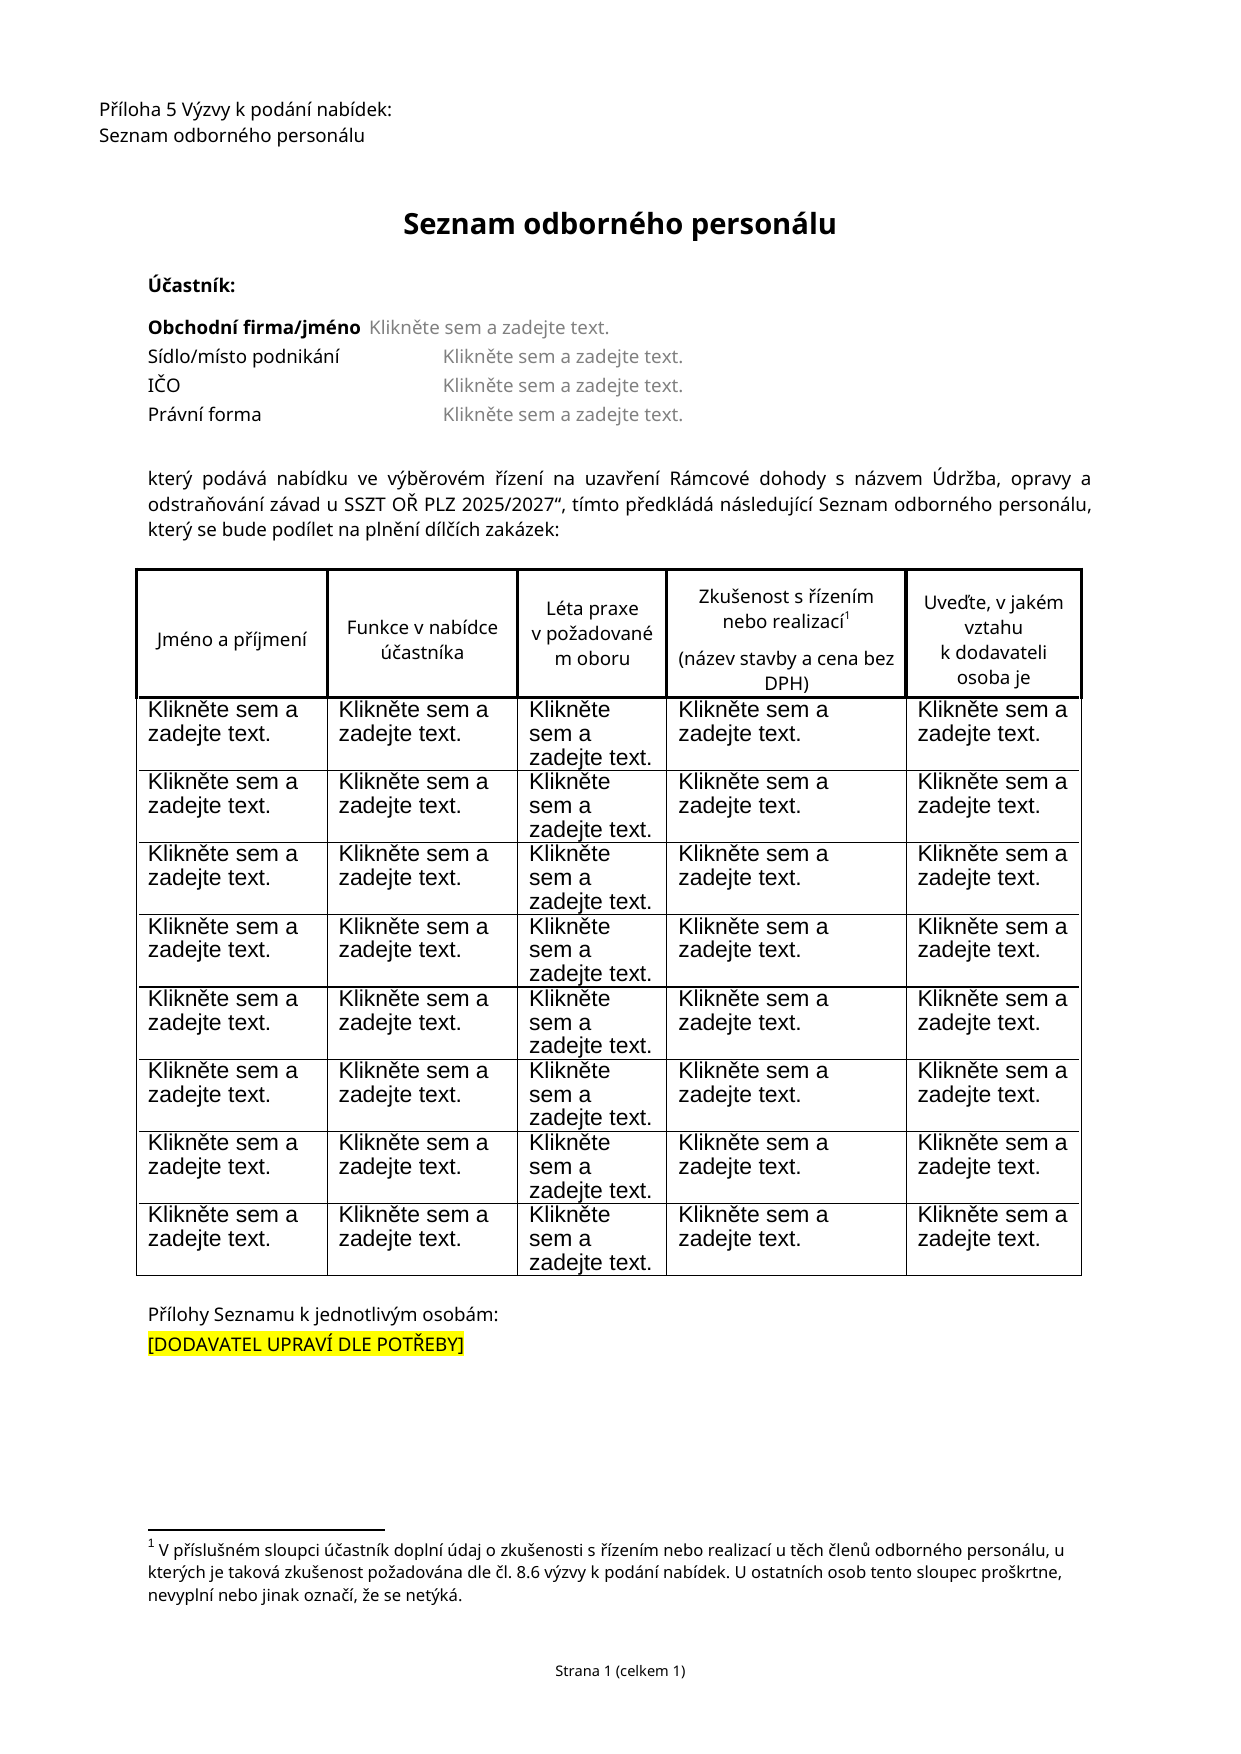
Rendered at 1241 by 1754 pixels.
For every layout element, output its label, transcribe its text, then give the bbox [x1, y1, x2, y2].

table_header Léta praxe v požadovaném oboru [519, 571, 665, 696]
table_header Jméno a příjmení [138, 571, 326, 696]
text Sídlo/místo podnikání [148, 340, 1093, 369]
text Právní forma [148, 398, 1093, 427]
text IČO [148, 369, 1093, 398]
table_header Uveďte, v jakém vztahu k dodavateli osoba je [908, 571, 1080, 696]
text Účastník: [148, 268, 1093, 299]
title Seznam odborného personálu [148, 203, 1093, 243]
text Přílohy Seznamu k jednotlivým osobám: [148, 1302, 1093, 1327]
table_header Funkce v nabídce účastníka [329, 571, 516, 696]
table_header Zkušenost s řízením nebo realizací (název stavby a cena bez DPH) [668, 571, 904, 696]
text který podává nabídku ve výběrovém řízení na uzavření Rámcové dohody s názvem Údržba, opravy a odstraňování závad u SSZT OŘ PLZ 2025/2027“, tímto předkládá následující Seznam odborného personálu, který se bude podílet na plnění dílčích zakázek: [148, 465, 1093, 542]
text [DODAVATEL UPRAVÍ DLE POTŘEBY] [148, 1327, 1092, 1356]
text Obchodní firma/jméno [148, 311, 1093, 340]
